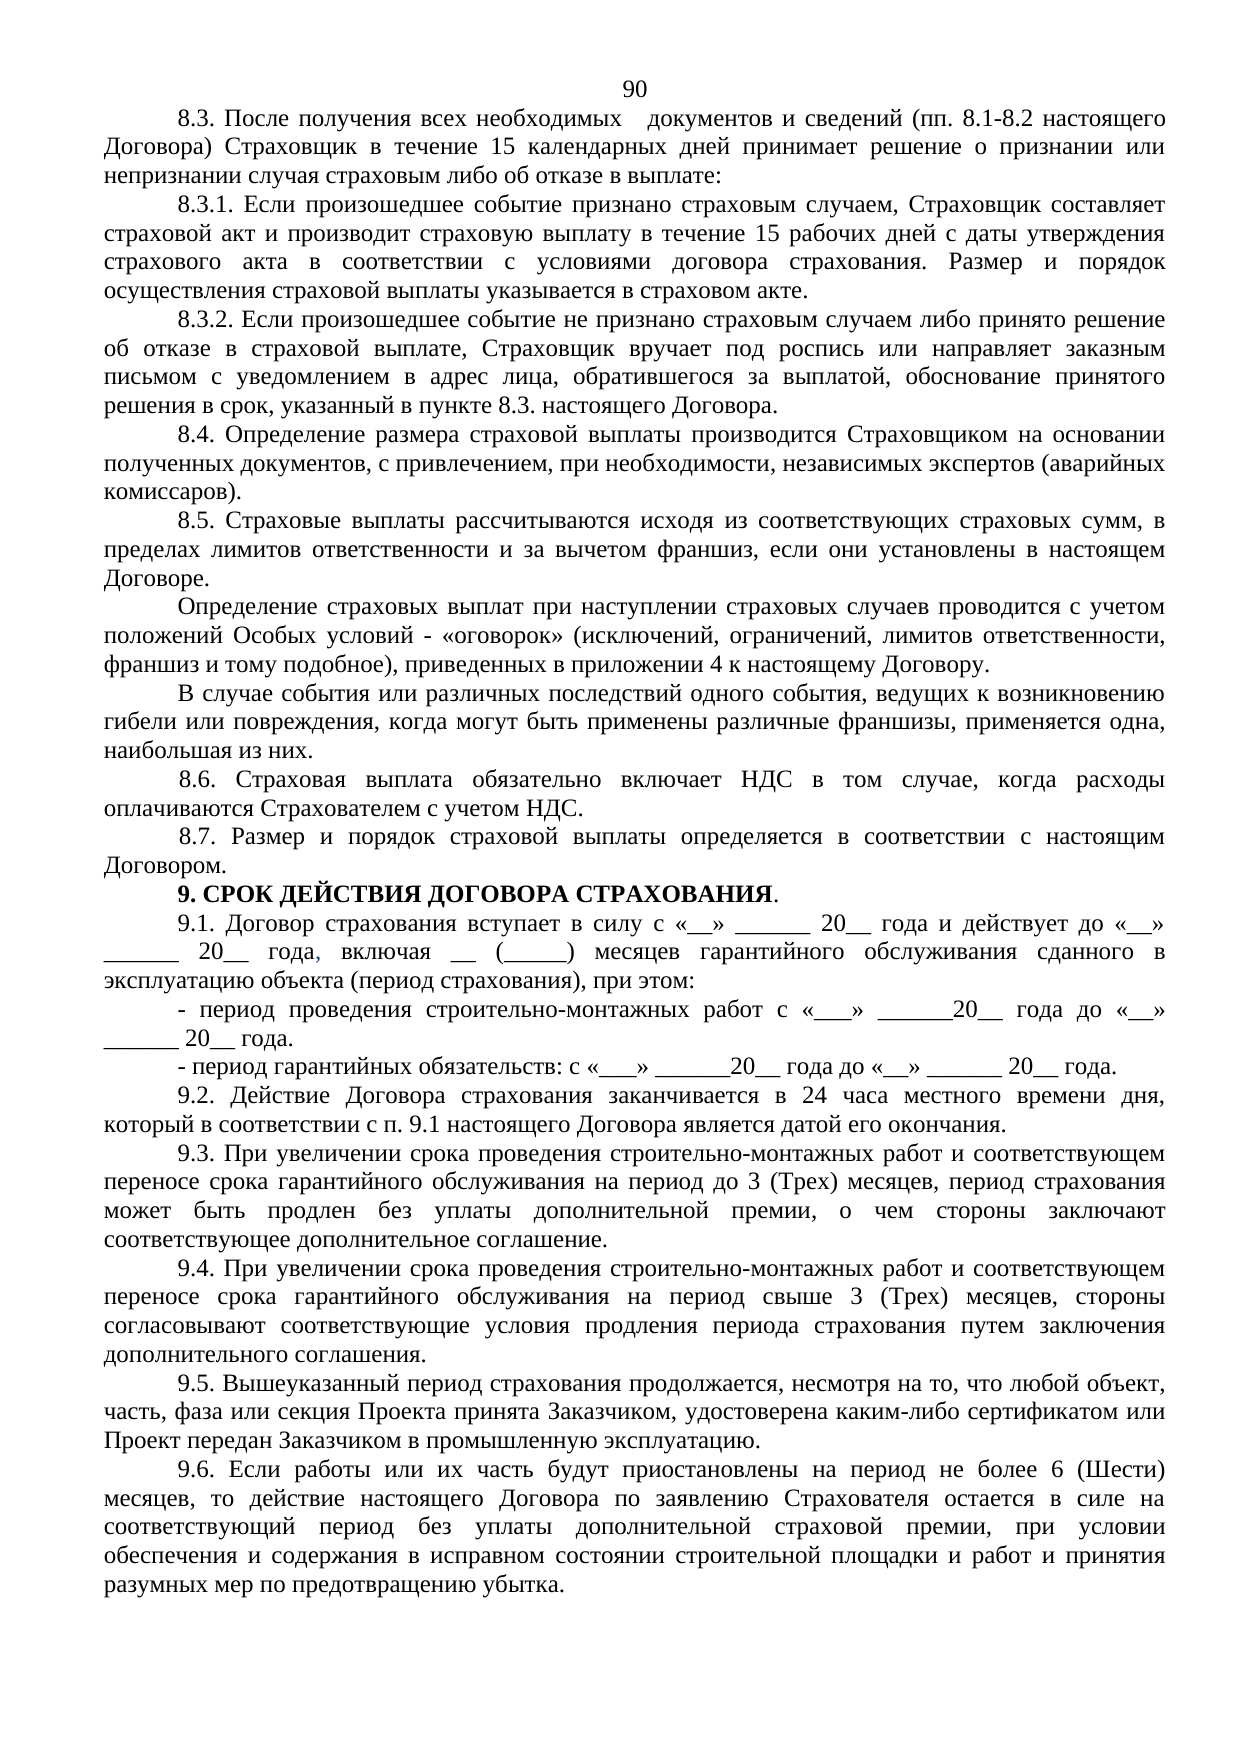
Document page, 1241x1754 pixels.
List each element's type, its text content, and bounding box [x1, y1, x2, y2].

text - период проведения строительно-монтажных работ с «___» ______20__ года до «__» ______ 20__ года. [103, 994, 1166, 1051]
text 8.6. Страховая выплата обязательно включает НДС в том случае, когда расходы оплачиваются Страхователем с учетом НДС. [103, 764, 1166, 821]
text 8.7. Размер и порядок страховой выплаты определяется в соответствии с настоящим Договором. [103, 821, 1166, 879]
text 8.3.1. Если произошедшее событие признано страховым случаем, Страховщик составляет страховой акт и производит страховую выплату в течение 15 рабочих дней с даты утверждения страхового акта в соответствии с условиями договора страхования. Размер и порядок осуществления страховой выплаты указывается в страховом акте. [103, 189, 1166, 304]
text 9. СРОК ДЕЙСТВИЯ ДОГОВОРА СТРАХОВАНИЯ. [103, 879, 1166, 908]
text 8.4. Определение размера страховой выплаты производится Страховщиком на основании полученных документов, с привлечением, при необходимости, независимых экспертов (аварийных комиссаров). [103, 419, 1166, 505]
text 9.4. При увеличении срока проведения строительно-монтажных работ и соответствующем переносе срока гарантийного обслуживания на период свыше 3 (Трех) месяцев, стороны согласовывают соответствующие условия продления периода страхования путем заключения дополнительного соглашения. [103, 1253, 1166, 1368]
text 9.6. Если работы или их часть будут приостановлены на период не более 6 (Шести) месяцев, то действие настоящего Договора по заявлению Страхователя остается в силе на соответствующий период без уплаты дополнительной страховой премии, при условии обеспечения и содержания в исправном состоянии строительной площадки и работ и принятия разумных мер по предотвращению убытка. [103, 1454, 1166, 1598]
text 8.3. После получения всех необходимых документов и сведений (пп. 8.1-8.2 настоящего Договора) Страховщик в течение 15 календарных дней принимает решение о признании или непризнании случая страховым либо об отказе в выплате: [103, 103, 1166, 189]
text 8.5. Страховые выплаты рассчитываются исходя из соответствующих страховых сумм, в пределах лимитов ответственности и за вычетом франшиз, если они установлены в настоящем Договоре. [103, 505, 1166, 591]
text - период гарантийных обязательств: с «___» ______20__ года до «__» ______ 20__ года. [103, 1051, 1166, 1080]
text 9.3. При увеличении срока проведения строительно-монтажных работ и соответствующем переносе срока гарантийного обслуживания на период до 3 (Трех) месяцев, период страхования может быть продлен без уплаты дополнительной премии, о чем стороны заключают соответствующее дополнительное соглашение. [103, 1138, 1166, 1253]
text 9.2. Действие Договора страхования заканчивается в 24 часа местного времени дня, который в соответствии с п. 9.1 настоящего Договора является датой его окончания. [103, 1080, 1166, 1138]
text 8.3.2. Если произошедшее событие не признано страховым случаем либо принято решение об отказе в страховой выплате, Страховщик вручает под роспись или направляет заказным письмом с уведомлением в адрес лица, обратившегося за выплатой, обоснование принятого решения в срок, указанный в пункте 8.3. настоящего Договора. [103, 304, 1166, 419]
text В случае события или различных последствий одного события, ведущих к возникновению гибели или повреждения, когда могут быть применены различные франшизы, применяется одна, наибольшая из них. [103, 678, 1166, 764]
text 9.1. Договор страхования вступает в силу с «__» ______ 20__ года и действует до «__» ______ 20__ года, включая __ (_____) месяцев гарантийного обслуживания сданного в эксплуатацию объекта (период страхования), при этом: [103, 908, 1166, 994]
text 9.5. Вышеуказанный период страхования продолжается, несмотря на то, что любой объект, часть, фаза или секция Проекта принята Заказчиком, удостоверена каким-либо сертификатом или Проект передан Заказчиком в промышленную эксплуатацию. [103, 1368, 1166, 1454]
text Определение страховых выплат при наступлении страховых случаев проводится с учетом положений Особых условий - «оговорок» (исключений, ограничений, лимитов ответственности, франшиз и тому подобное), приведенных в приложении 4 к настоящему Договору. [103, 591, 1166, 678]
